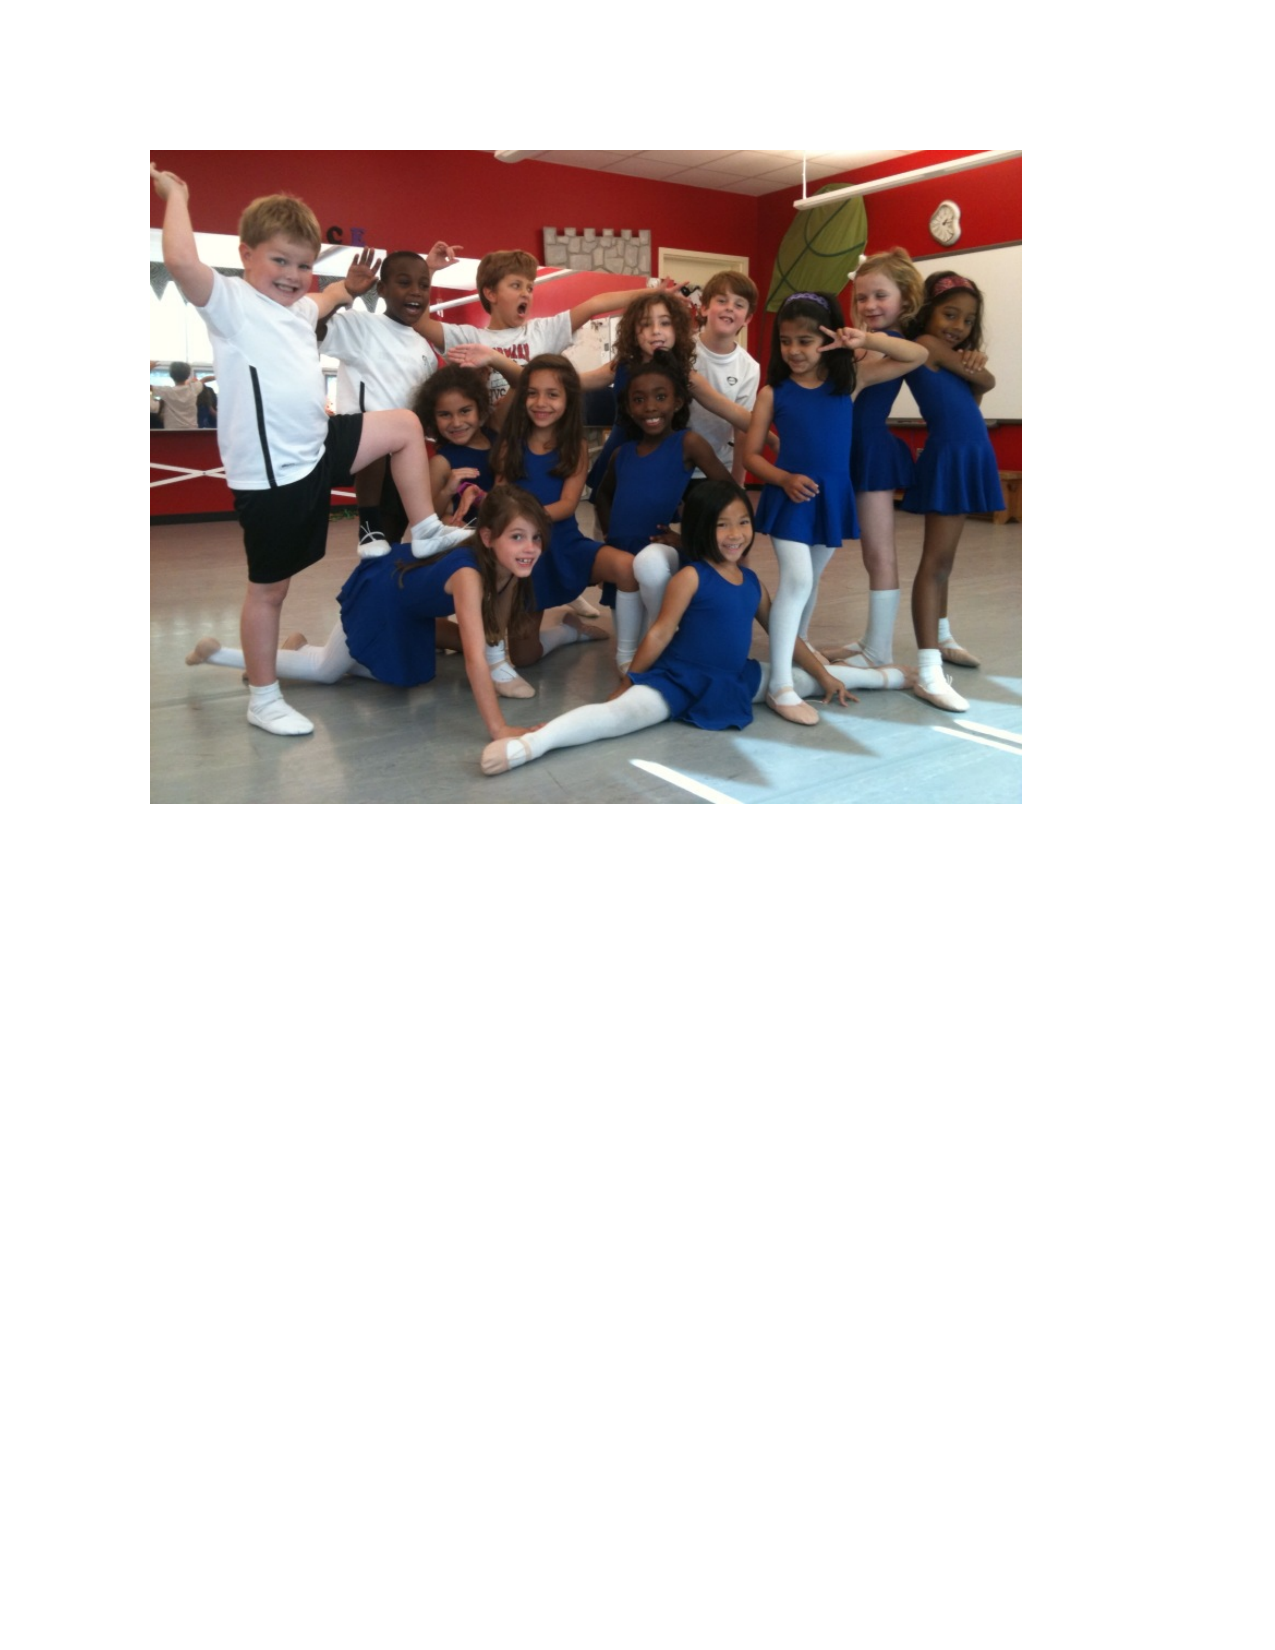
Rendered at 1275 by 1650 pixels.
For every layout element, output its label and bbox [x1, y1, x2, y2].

picture [150, 150, 1022, 804]
